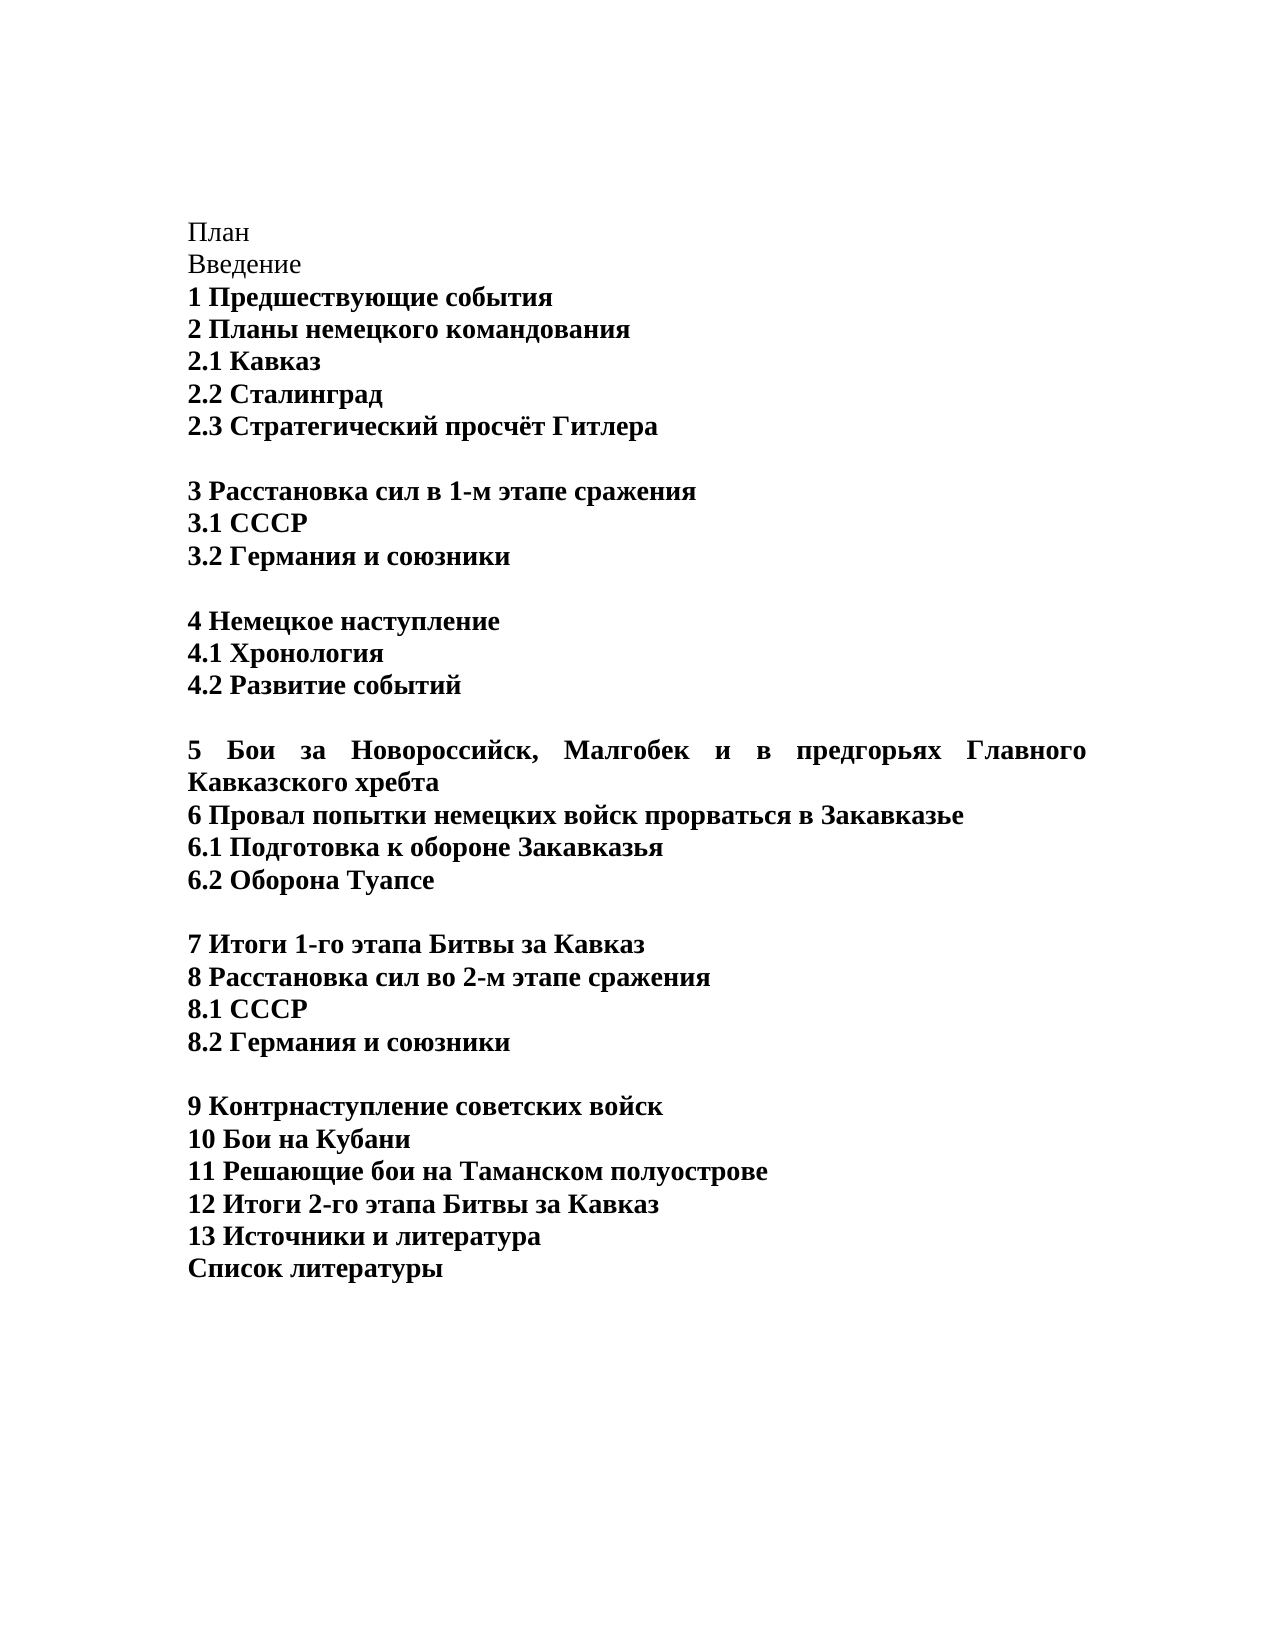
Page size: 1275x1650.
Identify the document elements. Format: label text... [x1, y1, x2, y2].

text План Введение 1 Предшествующие события 2 Планы немецкого командования 2.1 Кавказ 2.2 Сталинград 2.3 Стратегический просчёт Гитлера 3 Расстановка сил в 1-м этапе сражения 3.1 СССР 3.2 Германия и союзники 4 Немецкое наступление 4.1 Хронология 4.2 Развитие событий 5 Бои за Новороссийск, Малгобек и в предгорьях Главного Кавказского хребта 6 Провал попытки немецких войск прорваться в Закавказье 6.1 Подготовка к обороне Закавказья 6.2 Оборона Туапсе 7 Итоги 1-го этапа Битвы за Кавказ 8 Расстановка сил во 2-м этапе сражения 8.1 СССР 8.2 Германия и союзники 9 Контрнаступление советских войск 10 Бои на Кубани 11 Решающие бои на Таманском полуострове 12 Итоги 2-го этапа Битвы за Кавказ 13 Источники и литература Список литературы [187, 150, 1087, 1284]
